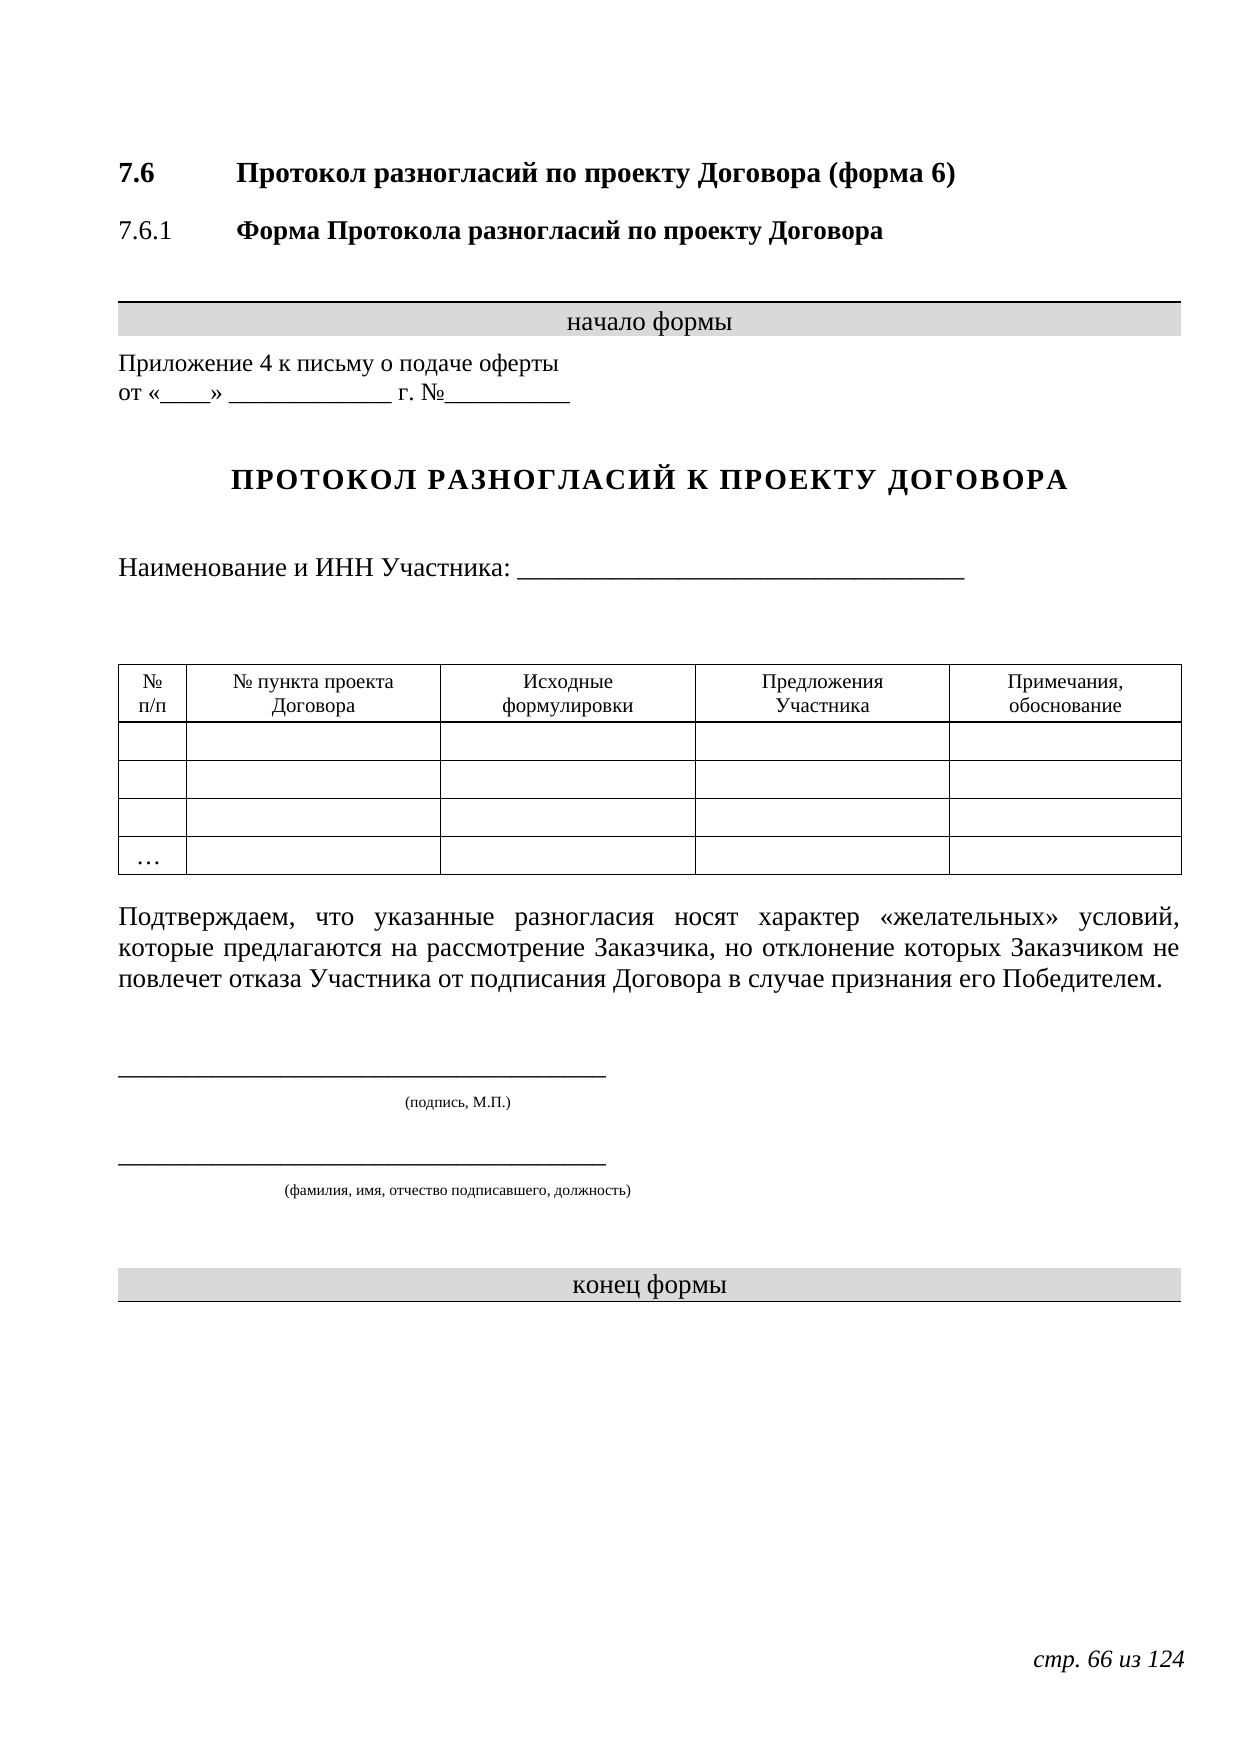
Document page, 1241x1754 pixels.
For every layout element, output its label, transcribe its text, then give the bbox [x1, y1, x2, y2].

table_cell [119, 723, 186, 759]
table_cell [696, 837, 949, 874]
table_cell [696, 761, 949, 798]
table_cell [696, 723, 949, 759]
table_header Предложения Участника [696, 665, 949, 721]
table_cell [187, 761, 440, 798]
text конец формы [118, 1268, 1181, 1301]
table_cell [441, 837, 695, 874]
subtitle Протокол разногласий по проекту Договора (форма 6) [118, 156, 1181, 189]
text (подпись, М.П.) [118, 1093, 797, 1124]
table_header Примечания, обоснование [950, 665, 1181, 721]
table_cell [441, 799, 695, 836]
text Приложение 4 к письму о подаче оферты от «____» _____________ г. №__________ [118, 348, 1181, 406]
table_cell [950, 837, 1181, 874]
table_cell [950, 799, 1181, 836]
table_cell [187, 799, 440, 836]
text Протокол разногласий к проекту Договора [118, 462, 1181, 495]
table_cell … [119, 837, 186, 874]
table_header Исходные формулировки [441, 665, 695, 721]
table_cell [950, 761, 1181, 798]
text Наименование и ИНН Участника: _________________________________ [118, 552, 1181, 583]
text ____________________________________ [118, 1137, 1181, 1168]
table_cell [119, 799, 186, 836]
text (фамилия, имя, отчество подписавшего, должность) [118, 1180, 797, 1212]
table_cell [441, 761, 695, 798]
text начало формы [118, 303, 1181, 336]
text Подтверждаем, что указанные разногласия носят характер «желательных» условий, которые предлагаются на рассмотрение Заказчика, но отклонение которых Заказчиком не повлечет отказа Участника от подписания Договора в случае признания его Победителем. [118, 900, 1181, 993]
table_cell [441, 723, 695, 759]
table_cell [696, 799, 949, 836]
table_cell [950, 723, 1181, 759]
table_cell [187, 723, 440, 759]
table_header № пункта проекта Договора [187, 665, 440, 721]
table_header № п/п [119, 665, 186, 721]
table_cell [187, 837, 440, 874]
text Форма Протокола разногласий по проекту Договора [118, 214, 1181, 245]
text ____________________________________ [118, 1049, 1181, 1081]
table_cell [119, 761, 186, 798]
